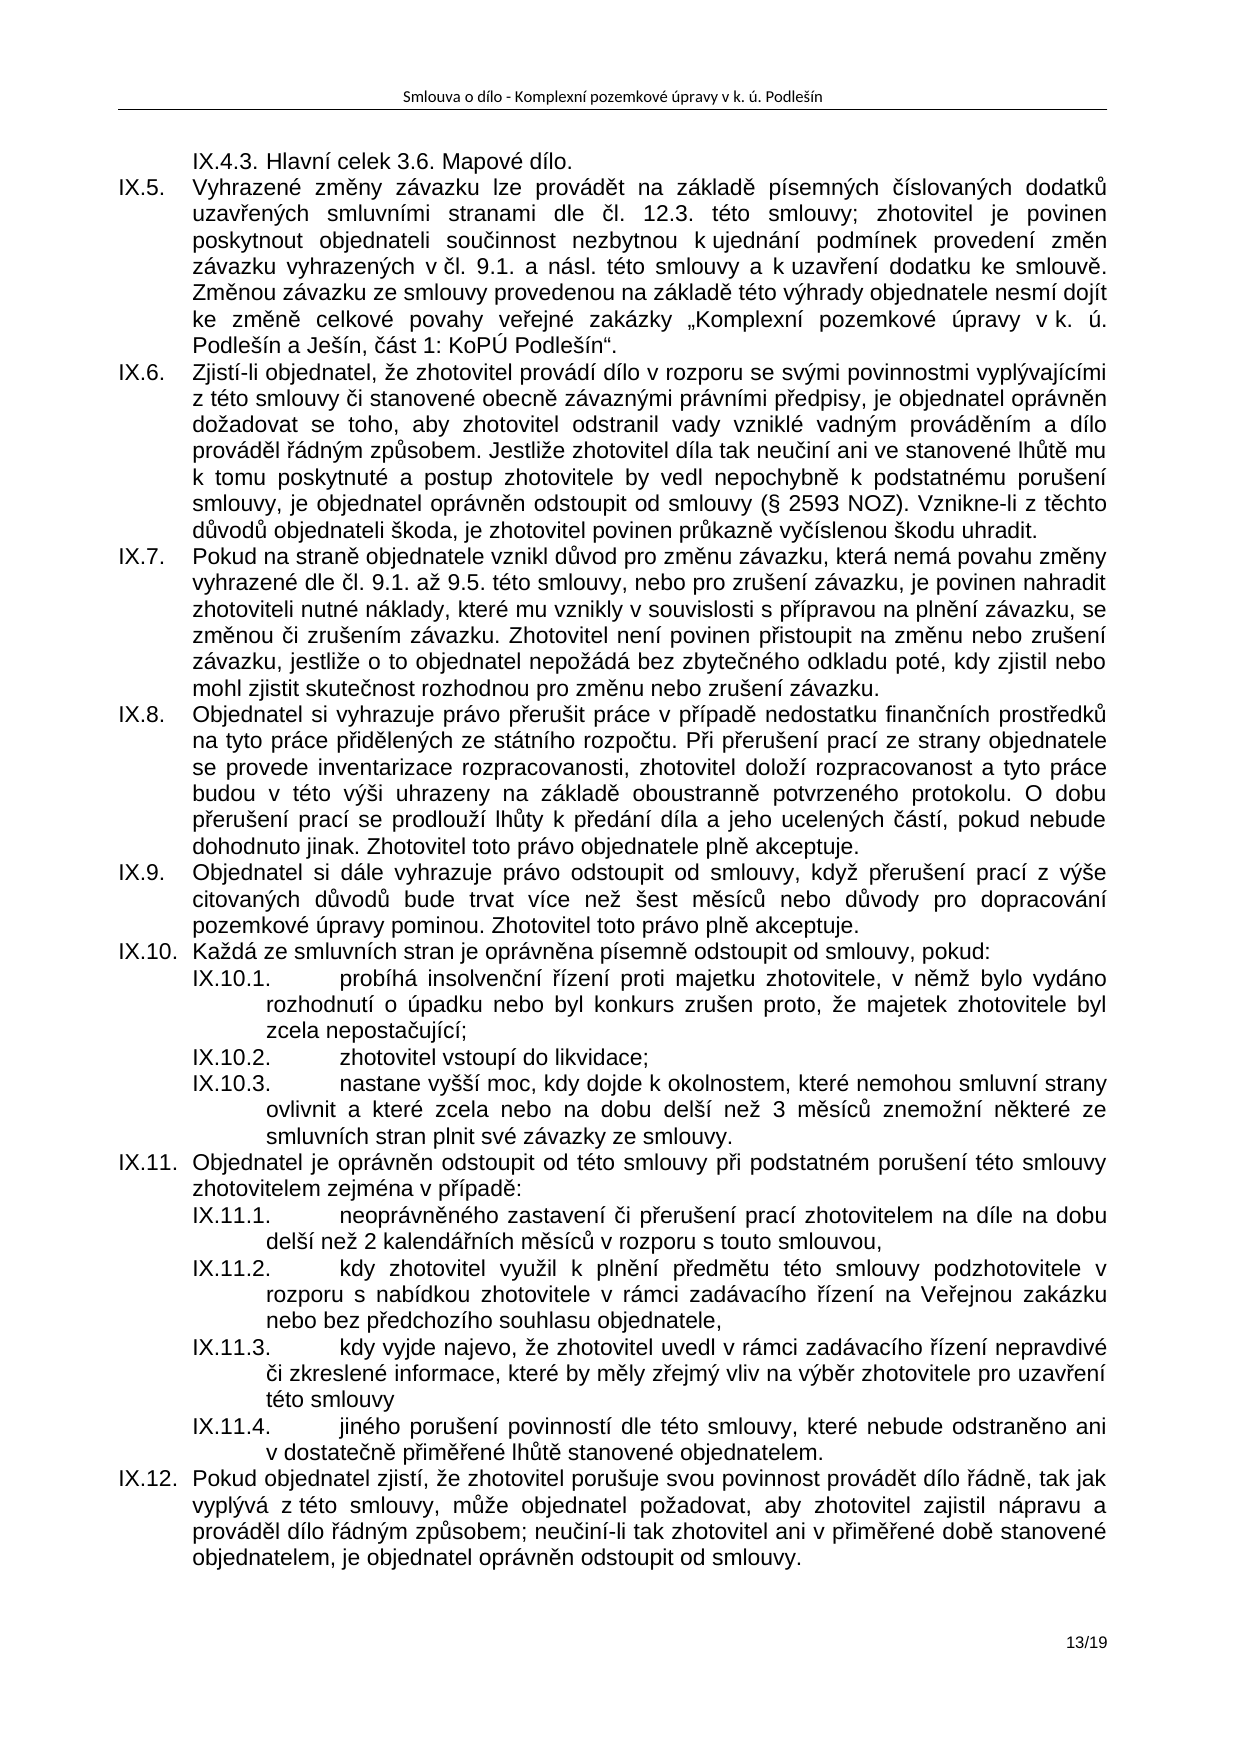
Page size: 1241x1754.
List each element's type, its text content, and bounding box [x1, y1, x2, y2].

list Zjistí-li objednatel, že zhotovitel provádí dílo v rozporu se svými povinnostmi vyplývajícími z této smlouvy či stanovené obecně závaznými právními předpisy, je objednatel oprávněn dožadovat se toho, aby zhotovitel odstranil vady vzniklé vadným prováděním a dílo prováděl řádným způsobem. Jestliže zhotovitel díla tak neučiní ani ve stanovené lhůtě mu k tomu poskytnuté a postup zhotovitele by vedl nepochybně k podstatnému porušení smlouvy, je objednatel oprávněn odstoupit od smlouvy (§ 2593 NOZ). Vznikne-li z těchto důvodů objednateli škoda, je zhotovitel povinen průkazně vyčíslenou škodu uhradit. [118, 358, 1107, 543]
list Pokud na straně objednatele vznikl důvod pro změnu závazku, která nemá povahu změny vyhrazené dle čl. 9.1. až 9.5. této smlouvy, nebo pro zrušení závazku, je povinen nahradit zhotoviteli nutné náklady, které mu vznikly v souvislosti s přípravou na plnění závazku, se změnou či zrušením závazku. Zhotovitel není povinen přistoupit na změnu nebo zrušení závazku, jestliže o to objednatel nepožádá bez zbytečného odkladu poté, kdy zjistil nebo mohl zjistit skutečnost rozhodnou pro změnu nebo zrušení závazku. [118, 543, 1107, 701]
list Pokud objednatel zjistí, že zhotovitel porušuje svou povinnost provádět dílo řádně, tak jak vyplývá z této smlouvy, může objednatel požadovat, aby zhotovitel zajistil nápravu a prováděl dílo řádným způsobem; neučiní-li tak zhotovitel ani v přiměřené době stanovené objednatelem, je objednatel oprávněn odstoupit od smlouvy. [118, 1465, 1107, 1571]
list Vyhrazené změny závazku lze provádět na základě písemných číslovaných dodatků uzavřených smluvními stranami dle čl. 12.3. této smlouvy; zhotovitel je povinen poskytnout objednateli součinnost nezbytnou k ujednání podmínek provedení změn závazku vyhrazených v čl. 9.1. a násl. této smlouvy a k uzavření dodatku ke smlouvě. Změnou závazku ze smlouvy provedenou na základě této výhrady objednatele nesmí dojít ke změně celkové povahy veřejné zakázky „Komplexní pozemkové úpravy v k. ú. Podlešín a Ješín, část 1: KoPÚ Podlešín“. [118, 174, 1107, 358]
text jiného porušení povinností dle této smlouvy, které nebude odstraněno ani v dostatečně přiměřené lhůtě stanovené objednatelem. [192, 1413, 1107, 1465]
text kdy zhotovitel využil k plnění předmětu této smlouvy podzhotovitele v rozporu s nabídkou zhotovitele v rámci zadávacího řízení na Veřejnou zakázku nebo bez předchozího souhlasu objednatele, [192, 1254, 1107, 1333]
text kdy vyjde najevo, že zhotovitel uvedl v rámci zadávacího řízení nepravdivé či zkreslené informace, které by měly zřejmý vliv na výběr zhotovitele pro uzavření této smlouvy [192, 1333, 1107, 1413]
list Každá ze smluvních stran je oprávněna písemně odstoupit od smlouvy, pokud: [118, 938, 1107, 964]
text Hlavní celek 3.6. Mapové dílo. [192, 148, 1107, 174]
text nastane vyšší moc, kdy dojde k okolnostem, které nemohou smluvní strany ovlivnit a které zcela nebo na dobu delší než 3 měsíců znemožní některé ze smluvních stran plnit své závazky ze smlouvy. [192, 1070, 1107, 1149]
text neoprávněného zastavení či přerušení prací zhotovitelem na díle na dobu delší než 2 kalendářních měsíců v rozporu s touto smlouvou, [192, 1202, 1107, 1254]
text zhotovitel vstoupí do likvidace; [192, 1044, 1107, 1070]
list Objednatel si dále vyhrazuje právo odstoupit od smlouvy, když přerušení prací z výše citovaných důvodů bude trvat více než šest měsíců nebo důvody pro dopracování pozemkové úpravy pominou. Zhotovitel toto právo plně akceptuje. [118, 859, 1107, 938]
text probíhá insolvenční řízení proti majetku zhotovitele, v němž bylo vydáno rozhodnutí o úpadku nebo byl konkurs zrušen proto, že majetek zhotovitele byl zcela nepostačující; [192, 964, 1107, 1044]
list Objednatel si vyhrazuje právo přerušit práce v případě nedostatku finančních prostředků na tyto práce přidělených ze státního rozpočtu. Při přerušení prací ze strany objednatele se provede inventarizace rozpracovanosti, zhotovitel doloží rozpracovanost a tyto práce budou v této výši uhrazeny na základě oboustranně potvrzeného protokolu. O dobu přerušení prací se prodlouží lhůty k předání díla a jeho ucelených částí, pokud nebude dohodnuto jinak. Zhotovitel toto právo objednatele plně akceptuje. [118, 701, 1107, 859]
list Objednatel je oprávněn odstoupit od této smlouvy při podstatném porušení této smlouvy zhotovitelem zejména v případě: [118, 1149, 1107, 1202]
